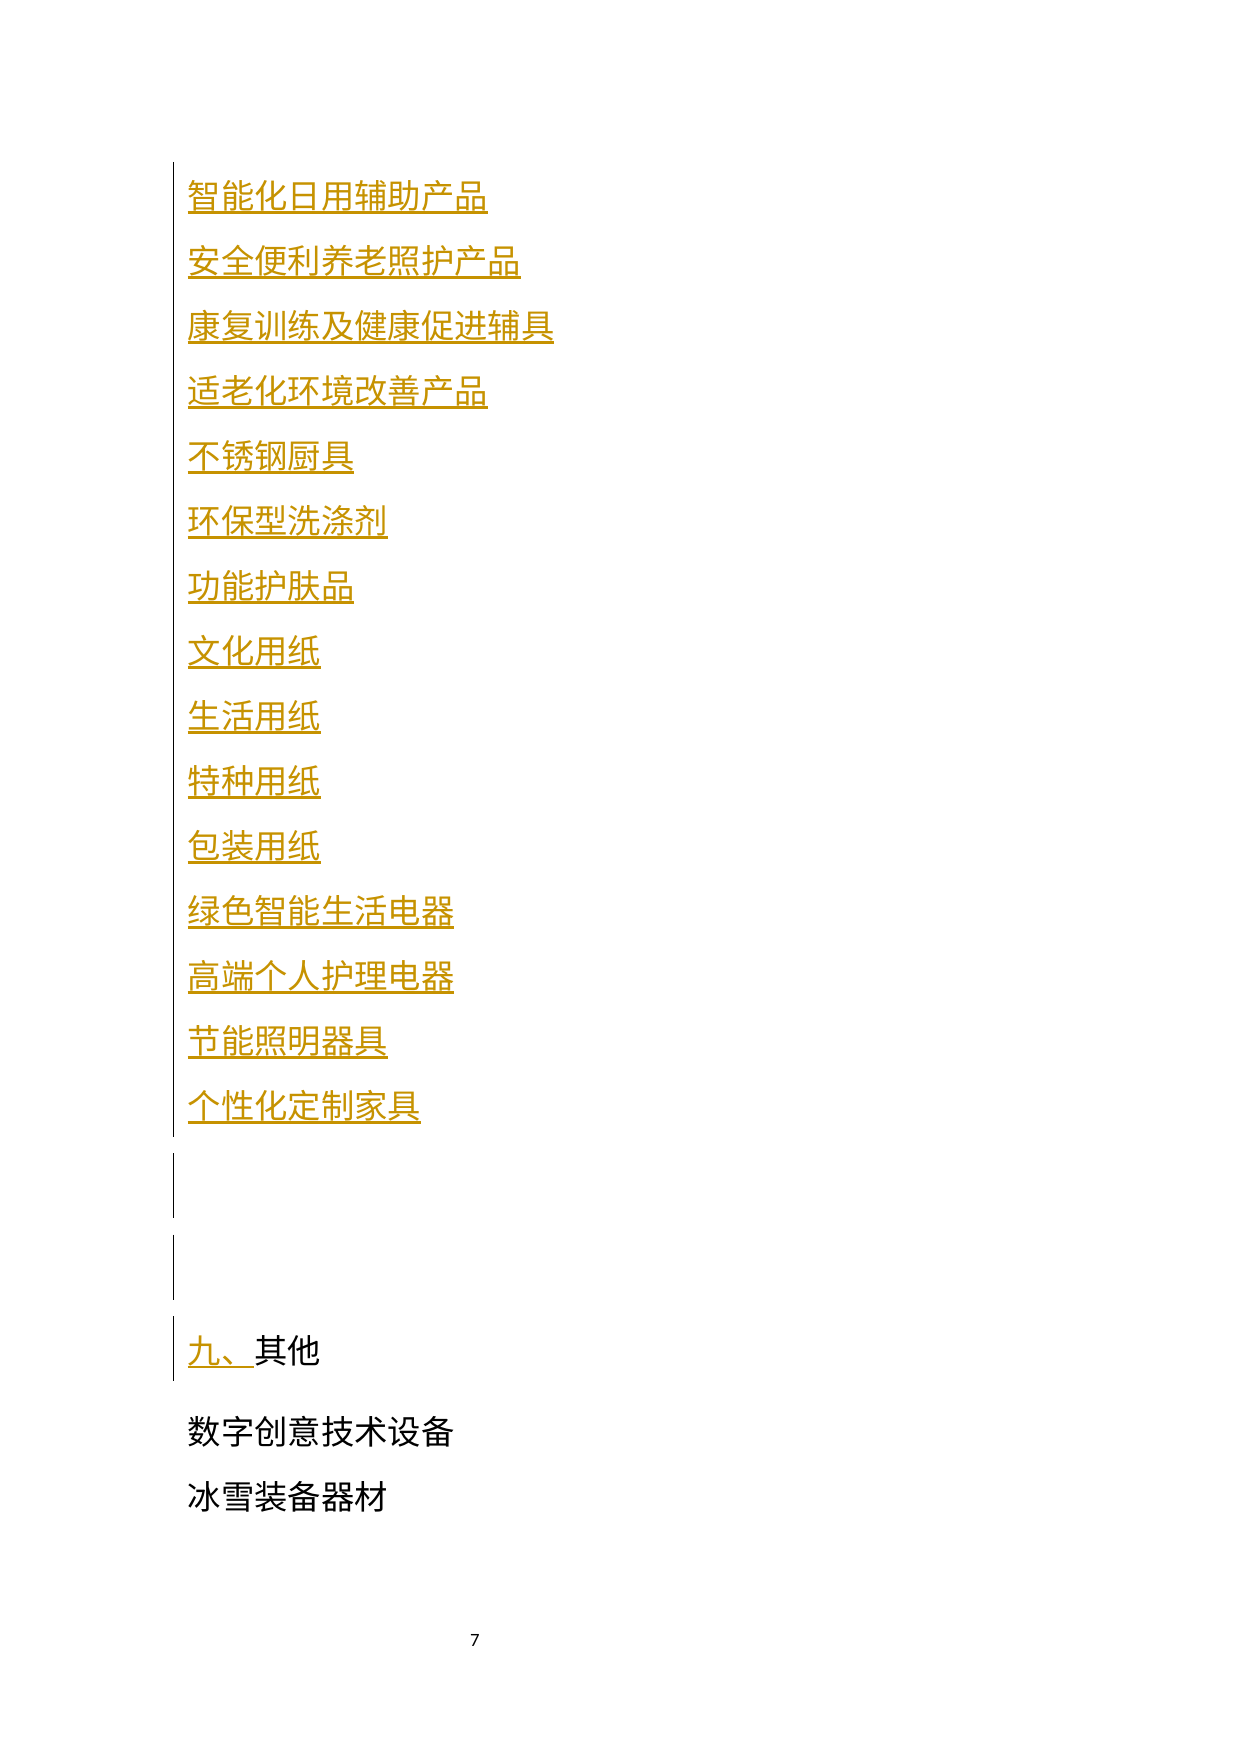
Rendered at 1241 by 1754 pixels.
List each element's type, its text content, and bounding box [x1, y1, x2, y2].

list 数字创意技术设备 [187, 1397, 1053, 1462]
list 其他 [187, 1316, 1053, 1381]
list 冰雪装备器材 [187, 1462, 1053, 1527]
